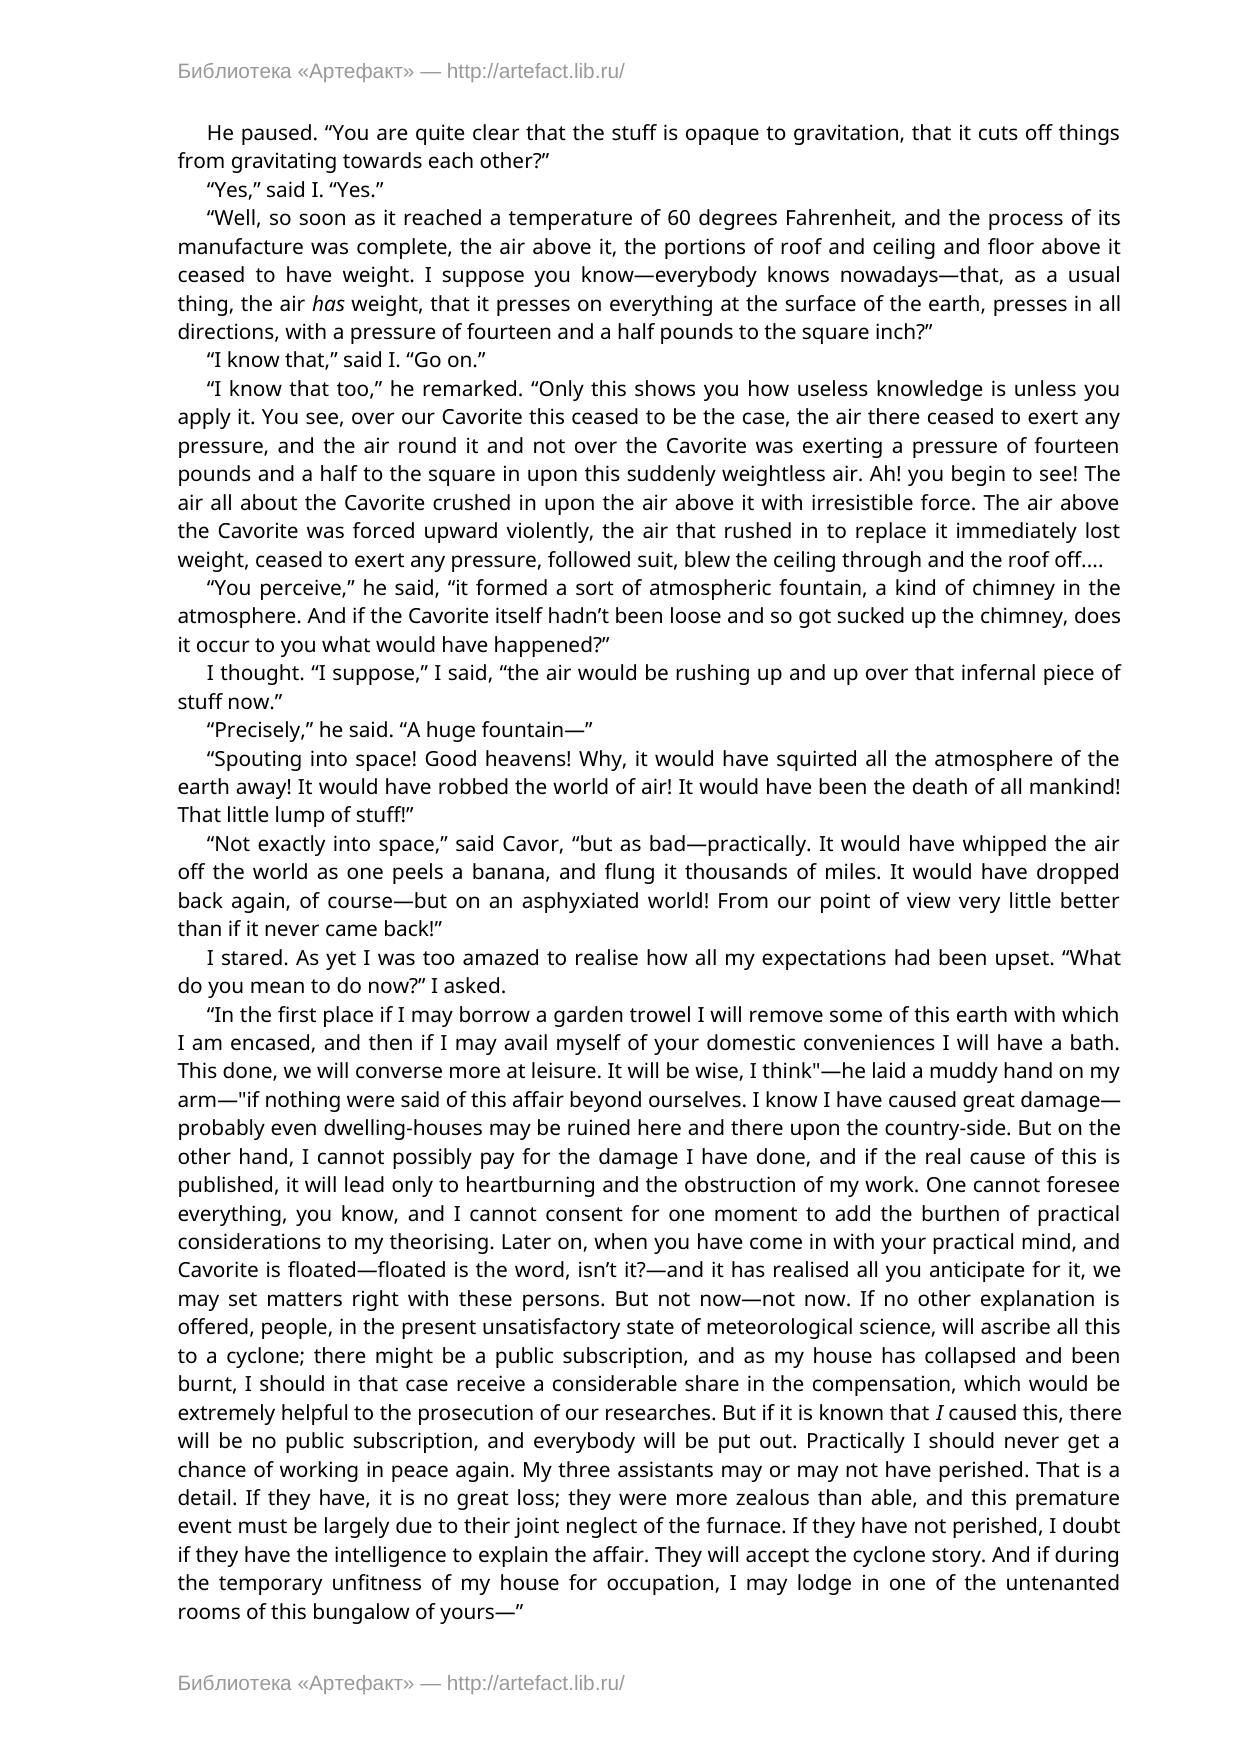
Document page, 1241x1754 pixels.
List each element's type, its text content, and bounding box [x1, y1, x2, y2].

text I thought. “I suppose,” I said, “the air would be rushing up and up over that infernal piece of stuff now.” [177, 658, 1122, 715]
text “I know that too,” he remarked. “Only this shows you how useless knowledge is unless you apply it. You see, over our Cavorite this ceased to be the case, the air there ceased to exert any pressure, and the air round it and not over the Cavorite was exerting a pressure of fourteen pounds and a half to the square in upon this suddenly weightless air. Ah! you begin to see! The air all about the Cavorite crushed in upon the air above it with irresistible force. The air above the Cavorite was forced upward violently, the air that rushed in to replace it immediately lost weight, ceased to exert any pressure, followed suit, blew the ceiling through and the roof off.... [177, 374, 1122, 573]
text “Not exactly into space,” said Cavor, “but as bad—practically. It would have whipped the air off the world as one peels a banana, and flung it thousands of miles. It would have dropped back again, of course—but on an asphyxiated world! From our point of view very little better than if it never came back!” [177, 829, 1122, 943]
text “Well, so soon as it reached a temperature of 60 degrees Fahrenheit, and the process of its manufacture was complete, the air above it, the portions of roof and ceiling and floor above it ceased to have weight. I suppose you know—everybody knows nowadays—that, as a usual thing, the air has weight, that it presses on everything at the surface of the earth, presses in all directions, with a pressure of fourteen and a half pounds to the square inch?” [177, 203, 1122, 346]
text He paused. “You are quite clear that the stuff is opaque to gravitation, that it cuts off things from gravitating towards each other?” [177, 118, 1122, 175]
text “Yes,” said I. “Yes.” [177, 175, 1122, 203]
text “In the first place if I may borrow a garden trowel I will remove some of this earth with which I am encased, and then if I may avail myself of your domestic conveniences I will have a bath. This done, we will converse more at leisure. It will be wise, I think"—he laid a muddy hand on my arm—"if nothing were said of this affair beyond ourselves. I know I have caused great damage—probably even dwelling-houses may be ruined here and there upon the country-side. But on the other hand, I cannot possibly pay for the damage I have done, and if the real cause of this is published, it will lead only to heartburning and the obstruction of my work. One cannot foresee everything, you know, and I cannot consent for one moment to add the burthen of practical considerations to my theorising. Later on, when you have come in with your practical mind, and Cavorite is floated—floated is the word, isn’t it?—and it has realised all you anticipate for it, we may set matters right with these persons. But not now—not now. If no other explanation is offered, people, in the present unsatisfactory state of meteorological science, will ascribe all this to a cyclone; there might be a public subscription, and as my house has collapsed and been burnt, I should in that case receive a considerable share in the compensation, which would be extremely helpful to the prosecution of our researches. But if it is known that I caused this, there will be no public subscription, and everybody will be put out. Practically I should never get a chance of working in peace again. My three assistants may or may not have perished. That is a detail. If they have, it is no great loss; they were more zealous than able, and this premature event must be largely due to their joint neglect of the furnace. If they have not perished, I doubt if they have the intelligence to explain the affair. They will accept the cyclone story. And if during the temporary unfitness of my house for occupation, I may lodge in one of the untenanted rooms of this bungalow of yours—” [177, 1000, 1122, 1625]
text “I know that,” said I. “Go on.” [177, 346, 1122, 374]
text “Precisely,” he said. “A huge fountain—” [177, 715, 1122, 744]
text “You perceive,” he said, “it formed a sort of atmospheric fountain, a kind of chimney in the atmosphere. And if the Cavorite itself hadn’t been loose and so got sucked up the chimney, does it occur to you what would have happened?” [177, 573, 1122, 658]
text “Spouting into space! Good heavens! Why, it would have squirted all the atmosphere of the earth away! It would have robbed the world of air! It would have been the death of all mankind! That little lump of stuff!” [177, 744, 1122, 829]
text I stared. As yet I was too amazed to realise how all my expectations had been upset. “What do you mean to do now?” I asked. [177, 943, 1122, 1000]
